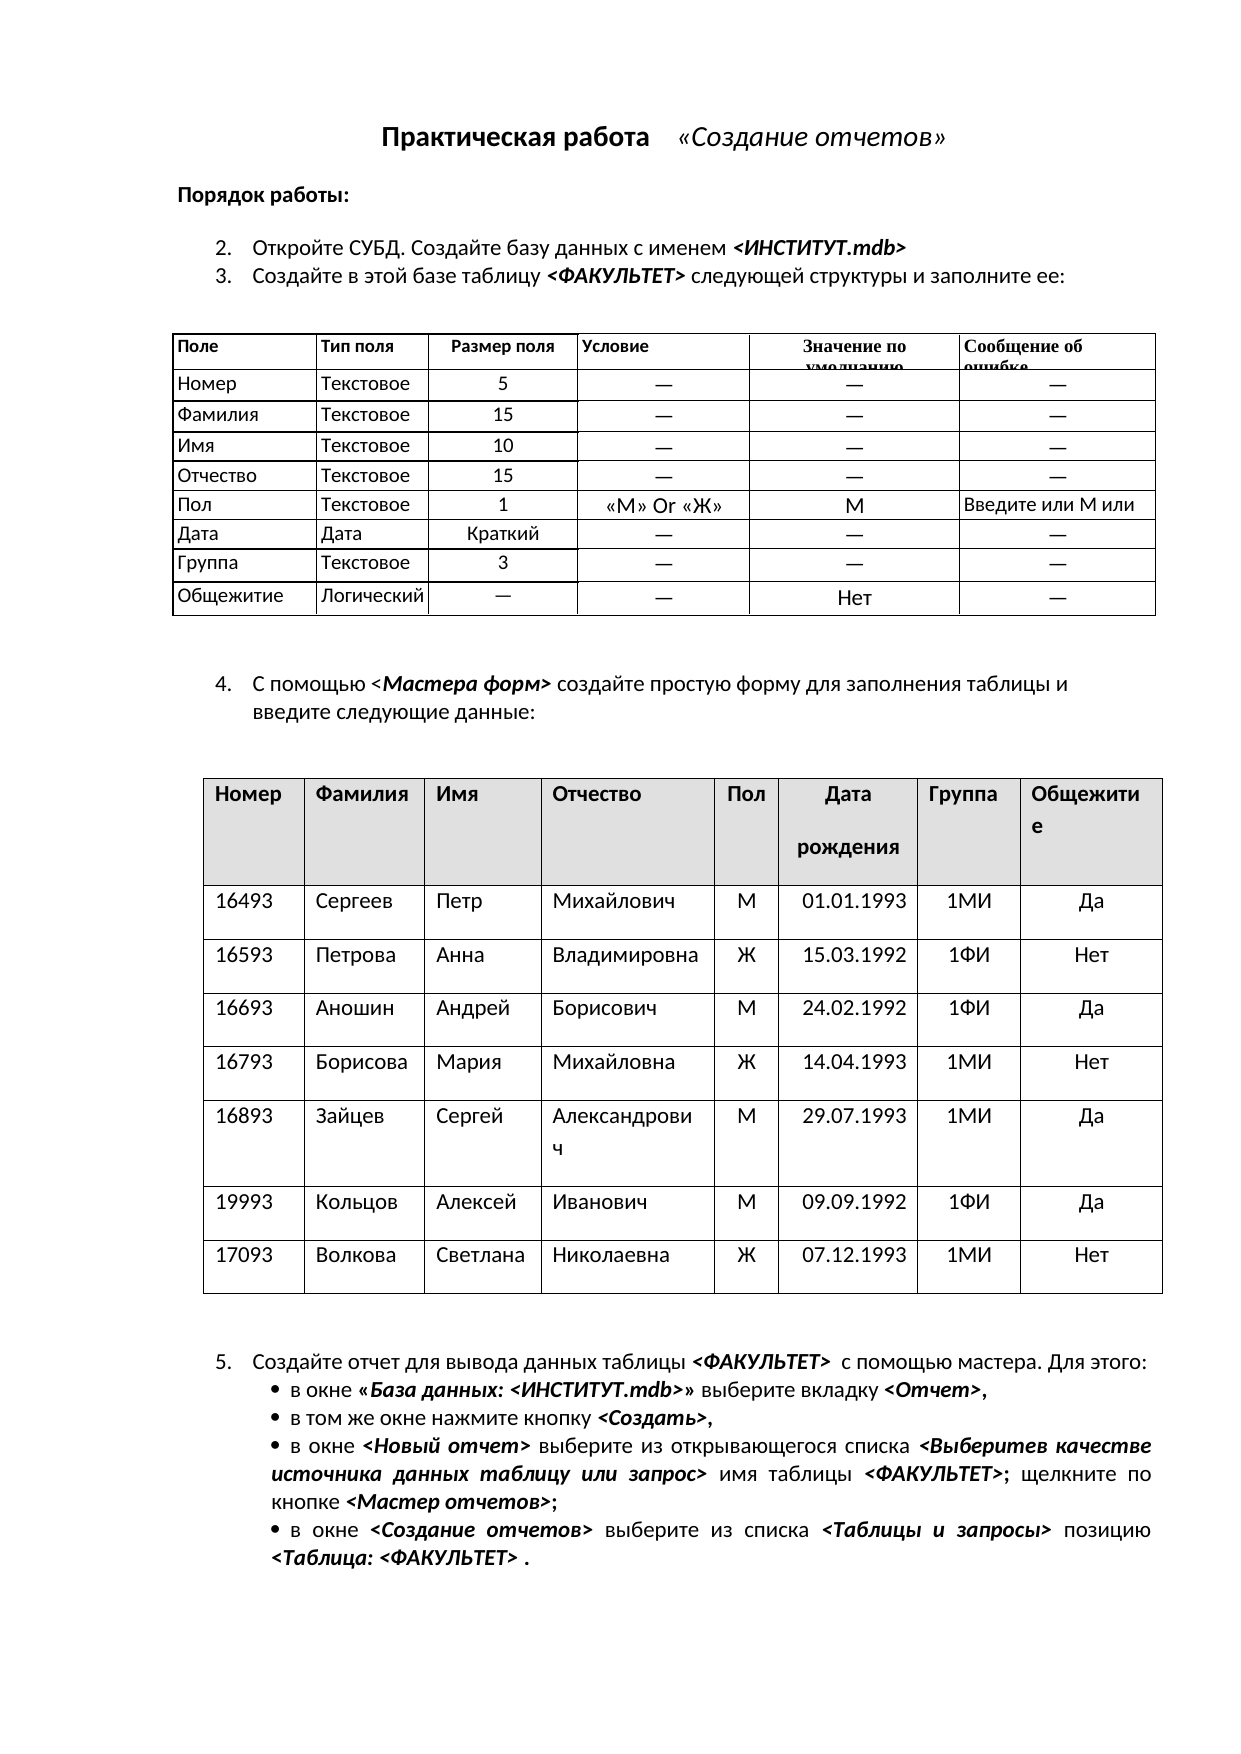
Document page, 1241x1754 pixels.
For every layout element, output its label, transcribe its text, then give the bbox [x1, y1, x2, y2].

table_cell 16793 [204, 1047, 304, 1100]
table_cell — [429, 583, 577, 614]
table_cell — [750, 461, 959, 489]
table_header Фамилия [305, 779, 424, 885]
table_cell Да [1021, 1101, 1162, 1186]
table_cell — [960, 549, 1155, 581]
table_cell Волкова [305, 1241, 424, 1293]
list Откройте СУБД. Создайте базу данных с именем <ИНСТИТУТ.mdb> [215, 233, 1152, 261]
table_cell М [715, 1101, 778, 1186]
list в том же окне нажмите кнопку <Создать>, [271, 1403, 1152, 1431]
table_cell 15.03.1992 [779, 940, 917, 992]
table_cell Текстовое [317, 433, 428, 460]
table_cell 1МИ [918, 1101, 1020, 1186]
table_cell Николаевна [542, 1241, 714, 1293]
table_cell — [960, 461, 1155, 489]
table_cell — [578, 370, 749, 400]
table_cell Сергеев [305, 886, 424, 939]
table_cell 1МИ [918, 1241, 1020, 1293]
text Практическая работа «Создание отчетов» [177, 118, 1152, 154]
table_cell — [578, 401, 749, 431]
table_cell Текстовое [317, 370, 428, 400]
table_cell — [960, 582, 1155, 614]
table_cell М [750, 491, 959, 519]
table_cell 3 [429, 550, 577, 581]
table_cell 1МИ [918, 886, 1020, 939]
table_cell Борисович [542, 994, 714, 1046]
table_header Номер [204, 779, 304, 885]
table_cell Фамилия [174, 402, 316, 431]
table_cell Михайлович [542, 886, 714, 939]
table_cell 10 [429, 433, 577, 460]
table_cell — [750, 549, 959, 581]
table_cell Алексей [425, 1187, 541, 1239]
table_cell 15 [429, 462, 577, 489]
table_header Дата рождения [779, 779, 917, 885]
list в окне <Новый отчет> выберите из открывающегося списка <Выберитев качестве источника данных таблицу или запрос> имя таблицы <ФАКУЛЬТЕТ>; щелкните по кнопке <Мастер отчетов>; [271, 1431, 1152, 1516]
table_cell 1МИ [918, 1047, 1020, 1100]
table_cell — [750, 432, 959, 460]
table_cell 17093 [204, 1241, 304, 1293]
table_cell Общежитие [174, 583, 316, 614]
text Порядок работы: [177, 180, 1152, 208]
table_cell — [960, 432, 1155, 460]
table_header Значение по умолчанию [750, 334, 959, 369]
table_cell 24.02.1992 [779, 994, 917, 1046]
table_cell 1ФИ [918, 940, 1020, 992]
table_header Тип поля [317, 335, 428, 369]
table_cell — [578, 520, 749, 548]
table_cell 1 [429, 491, 577, 519]
list С помощью <Мастера форм> создайте простую форму для заполнения таблицы и введите следующие данные: [215, 669, 1152, 725]
table_cell 19993 [204, 1187, 304, 1239]
table_cell Да [1021, 1187, 1162, 1239]
table_cell 16593 [204, 940, 304, 992]
table_cell — [578, 582, 749, 614]
table_cell Владимировна [542, 940, 714, 992]
table_cell Да [1021, 994, 1162, 1046]
table_cell Михайловна [542, 1047, 714, 1100]
list Создайте отчет для вывода данных таблицы <ФАКУЛЬТЕТ> с помощью мастера. Для этого: [215, 1347, 1152, 1375]
table_cell 01.01.1993 [779, 886, 917, 939]
table_cell Иванович [542, 1187, 714, 1239]
table_cell Да [1021, 886, 1162, 939]
table_cell М [715, 886, 778, 939]
table_cell Текстовое [317, 550, 428, 581]
table_cell Анна [425, 940, 541, 992]
table_cell Ж [715, 940, 778, 992]
table_cell Мария [425, 1047, 541, 1100]
table_cell Группа [174, 550, 316, 581]
table_cell Светлана [425, 1241, 541, 1293]
table_cell 5 [429, 370, 577, 400]
table_cell 1ФИ [918, 1187, 1020, 1239]
table_cell Пол [174, 491, 316, 519]
table_cell Дата [317, 520, 428, 548]
table_cell Андрей [425, 994, 541, 1046]
table_cell 16493 [204, 886, 304, 939]
table_cell 07.12.1993 [779, 1241, 917, 1293]
table_cell Нет [1021, 1241, 1162, 1293]
table_cell Дата рождения [174, 520, 316, 548]
table_cell 15 [429, 402, 577, 431]
table_cell Ж [715, 1241, 778, 1293]
table_header Группа [918, 779, 1020, 885]
table_header Поле [174, 335, 316, 369]
table_cell Имя [174, 433, 316, 460]
table_cell Зайцев [305, 1101, 424, 1186]
table_cell Нет [1021, 940, 1162, 992]
table_cell Ж [715, 1047, 778, 1100]
table_cell — [750, 401, 959, 431]
table_cell Текстовое [317, 491, 428, 519]
table_cell 09.09.1992 [779, 1187, 917, 1239]
list в окне <Создание отчетов> выберите из списка <Таблицы и запросы> позицию <Таблица: <ФАКУЛЬТЕТ> . [271, 1516, 1152, 1572]
table_cell — [578, 432, 749, 460]
table_cell Краткий формат [429, 520, 577, 548]
table_cell — [750, 370, 959, 400]
table_header Отчество [542, 779, 714, 885]
table_header Общежитие [1021, 779, 1162, 885]
table_cell 16893 [204, 1101, 304, 1186]
table_cell Петр [425, 886, 541, 939]
table_header Пол [715, 779, 778, 885]
table_cell Петрова [305, 940, 424, 992]
table_cell Текстовое [317, 402, 428, 431]
table_header Условие назначение [578, 334, 749, 369]
table_cell Нет [1021, 1047, 1162, 1100]
table_cell М [715, 1187, 778, 1239]
table_cell Аношин [305, 994, 424, 1046]
table_cell — [960, 370, 1155, 400]
table_cell Номер [174, 370, 316, 400]
list Создайте в этой базе таблицу <ФАКУЛЬТЕТ> следующей структуры и заполните ее: [215, 261, 1152, 289]
table_header Сообщение об ошибке [960, 334, 1155, 369]
table_cell 16693 [204, 994, 304, 1046]
table_cell Отчество [174, 462, 316, 489]
table_header Размер поля [429, 335, 577, 369]
table_cell Логический [317, 583, 428, 614]
table_cell Александрович [542, 1101, 714, 1186]
list в окне «База данных: <ИНСТИТУТ.mdb>» выберите вкладку <Отчет>, [271, 1375, 1152, 1403]
table_cell — [578, 461, 749, 489]
table_cell — [578, 549, 749, 581]
table_cell — [750, 520, 959, 548]
table_header Имя [425, 779, 541, 885]
table_cell — [960, 520, 1155, 548]
table_cell 1ФИ [918, 994, 1020, 1046]
table_cell Введите или М или Ж [960, 491, 1155, 519]
table_cell Кольцов [305, 1187, 424, 1239]
table_cell Сергей [425, 1101, 541, 1186]
table_cell Текстовое [317, 462, 428, 489]
table_cell Борисова [305, 1047, 424, 1100]
table_cell Нет [750, 582, 959, 614]
table_cell 29.07.1993 [779, 1101, 917, 1186]
table_cell «М» Or «Ж» [578, 491, 749, 519]
table_cell — [960, 401, 1155, 431]
table_cell 14.04.1993 [779, 1047, 917, 1100]
table_cell М [715, 994, 778, 1046]
